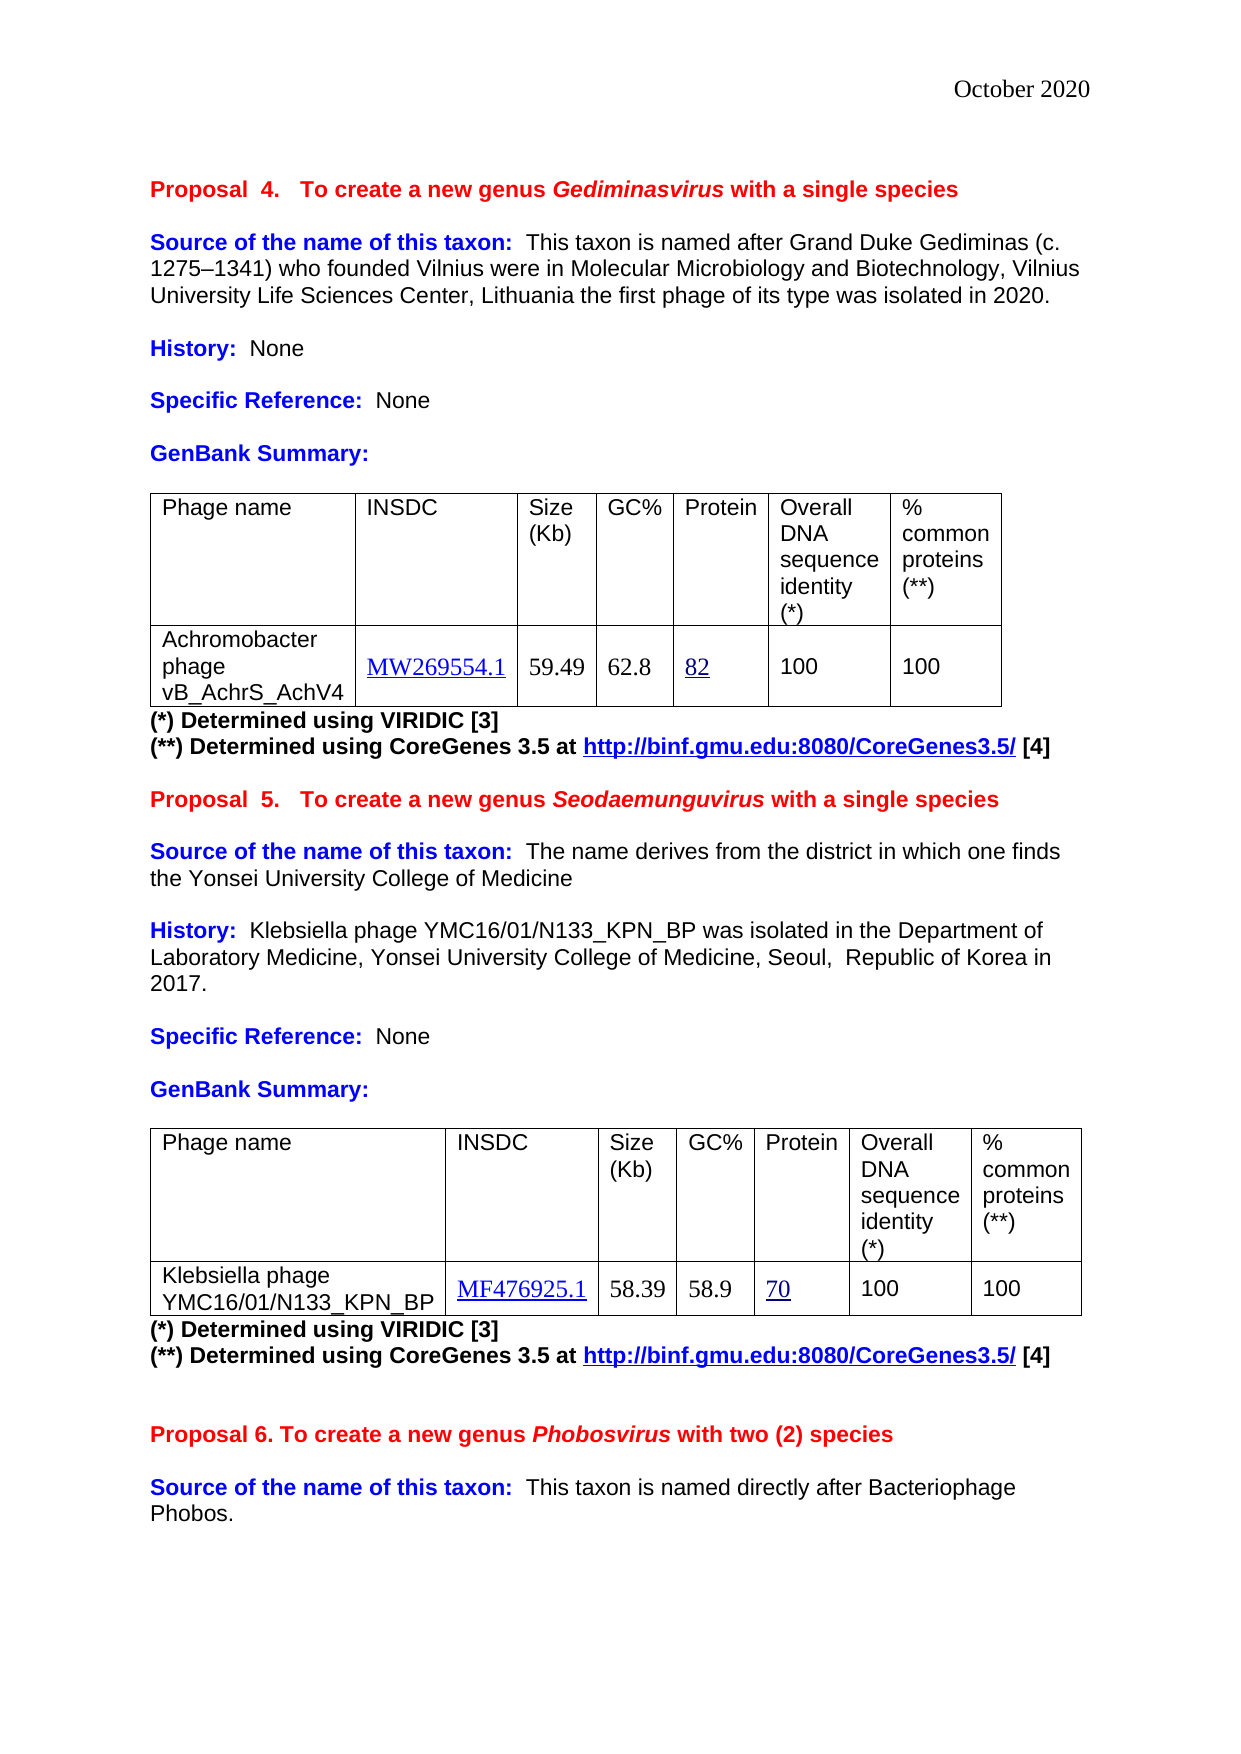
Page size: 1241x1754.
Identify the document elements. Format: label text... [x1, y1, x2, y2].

table_header GC% [597, 494, 673, 625]
table_header Phage name [151, 494, 355, 625]
text Source of the name of this taxon: This taxon is named after Grand Duke Gediminas (c. 1275–1341) who founded Vilnius were in Molecular Microbiology and Biotechnology, Vilnius University Life Sciences Center, Lithuania the first phage of its type was isolated in 2020. [150, 229, 1090, 308]
table_cell Achromobacter phage vB_AchrS_AchV4 [151, 626, 355, 706]
table_cell MF476925.1 [446, 1262, 598, 1315]
text (**) Determined using CoreGenes 3.5 at http://binf.gmu.edu:8080/CoreGenes3.5/ [4] [150, 1342, 1090, 1368]
text History: None [150, 334, 1090, 361]
table_cell 70 [755, 1262, 849, 1315]
table_cell 82 [674, 626, 768, 706]
table_cell Klebsiella phage YMC16/01/N133_KPN_BP [151, 1262, 445, 1315]
table_header % common proteins (**) [972, 1129, 1081, 1261]
table_header INSDC [446, 1129, 598, 1261]
text Specific Reference: None [150, 387, 1090, 413]
text Source of the name of this taxon: This taxon is named directly after Bacteriophage Phobos. [150, 1474, 1090, 1527]
text (*) Determined using VIRIDIC [3] [150, 707, 1090, 733]
table_header Size (Kb) [599, 1129, 676, 1261]
table_header Overall DNA sequence identity (*) [850, 1129, 971, 1261]
table_header INSDC [356, 494, 517, 625]
text (*) Determined using VIRIDIC [3] [150, 1316, 1090, 1342]
text History: Klebsiella phage YMC16/01/N133_KPN_BP was isolated in the Department of Laboratory Medicine, Yonsei University College of Medicine, Seoul, Republic of Korea in 2017. [150, 917, 1090, 996]
text Proposal 6. To create a new genus Phobosvirus with two (2) species [150, 1421, 1090, 1448]
text (**) Determined using CoreGenes 3.5 at http://binf.gmu.edu:8080/CoreGenes3.5/ [4] [150, 733, 1090, 759]
table_header Overall DNA sequence identity (*) [769, 494, 890, 625]
table_cell 59.49 [518, 626, 596, 706]
text GenBank Summary: [150, 1076, 1090, 1102]
table_header Protein [674, 494, 768, 625]
table_header Protein [755, 1129, 849, 1261]
table_header Phage name [151, 1129, 445, 1261]
table_cell 100 [850, 1262, 971, 1315]
table_cell MW269554.1 [356, 626, 517, 706]
table_cell 100 [972, 1262, 1081, 1315]
table_header Size (Kb) [518, 494, 596, 625]
text GenBank Summary: [150, 440, 1090, 466]
text Specific Reference: None [150, 1023, 1090, 1049]
table_cell 58.39 [599, 1262, 676, 1315]
text Proposal 5. To create a new genus Seodaemunguvirus with a single species [150, 786, 1090, 812]
text Proposal 4. To create a new genus Gediminasvirus with a single species [150, 176, 1090, 203]
text Source of the name of this taxon: The name derives from the district in which one finds the Yonsei University College of Medicine [150, 838, 1090, 891]
table_cell 62.8 [597, 626, 673, 706]
table_header GC% [677, 1129, 754, 1261]
table_cell 100 [891, 626, 1001, 706]
table_cell 100 [769, 626, 890, 706]
table_header % common proteins (**) [891, 494, 1001, 625]
table_cell 58.9 [677, 1262, 754, 1315]
